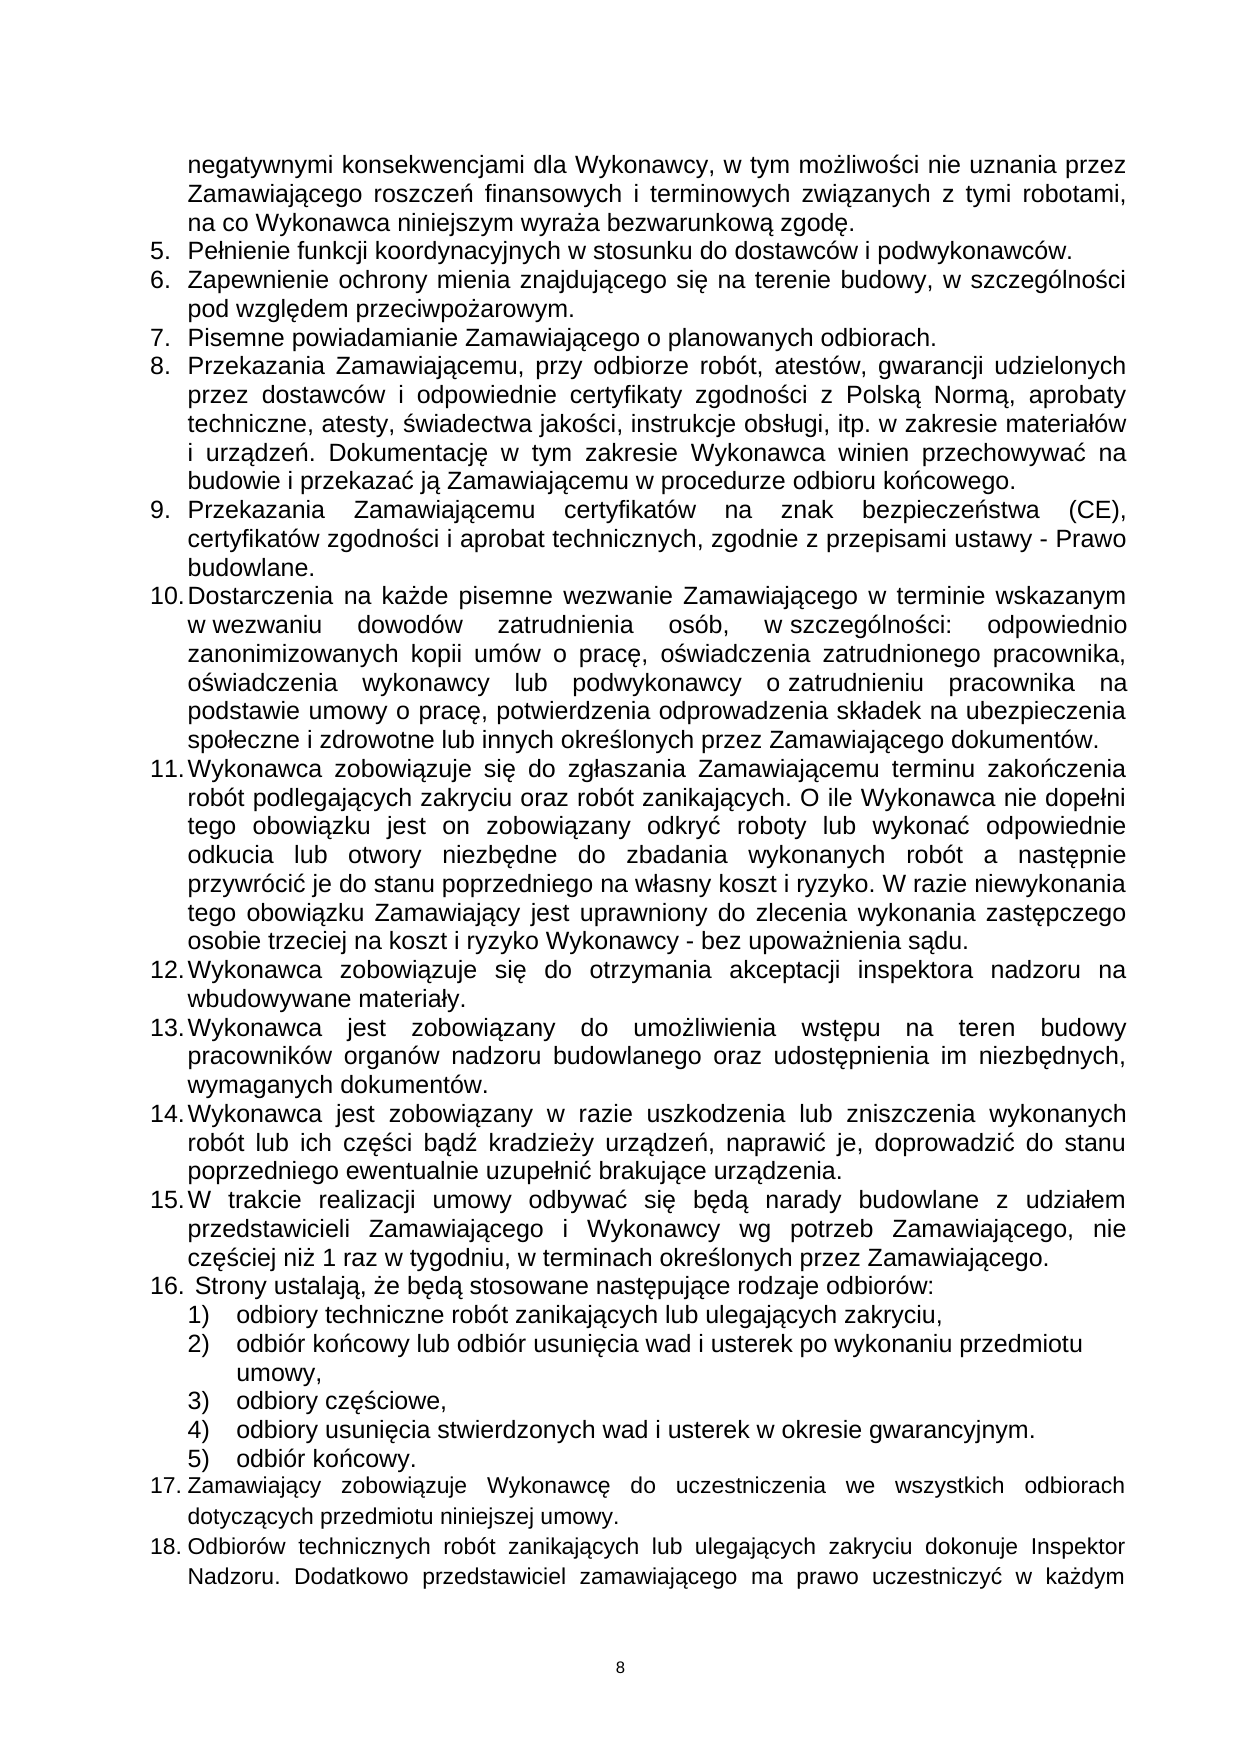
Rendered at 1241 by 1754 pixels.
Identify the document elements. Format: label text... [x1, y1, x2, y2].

list Wykonawca jest zobowiązany w razie uszkodzenia lub zniszczenia wykonanych robót lub ich części bądź kradzieży urządzeń, naprawić je, doprowadzić do stanu poprzedniego ewentualnie uzupełnić brakujące urządzenia. [150, 1099, 1128, 1185]
list odbiór końcowy lub odbiór usunięcia wad i usterek po wykonaniu przedmiotu umowy, [187, 1329, 1128, 1386]
list Wykonawca zobowiązuje się do otrzymania akceptacji inspektora nadzoru na wbudowywane materiały. [150, 955, 1128, 1012]
list Przekazania Zamawiającemu certyfikatów na znak bezpieczeństwa (CE), certyfikatów zgodności i aprobat technicznych, zgodnie z przepisami ustawy - Prawo budowlane. [150, 495, 1128, 581]
list Pełnienie funkcji koordynacyjnych w stosunku do dostawców i podwykonawców. [150, 236, 1128, 265]
list odbiór końcowy. [187, 1444, 1128, 1472]
list Przekazania Zamawiającemu, przy odbiorze robót, atestów, gwarancji udzielonych przez dostawców i odpowiednie certyfikaty zgodności z Polską Normą, aprobaty techniczne, atesty, świadectwa jakości, instrukcje obsługi, itp. w zakresie materiałów i urządzeń. Dokumentację w tym zakresie Wykonawca winien przechowywać na budowie i przekazać ją Zamawiającemu w procedurze odbioru końcowego. [150, 351, 1128, 495]
list Wykonawca jest zobowiązany do umożliwienia wstępu na teren budowy pracowników organów nadzoru budowlanego oraz udostępnienia im niezbędnych, wymaganych dokumentów. [150, 1012, 1128, 1099]
list odbiory usunięcia stwierdzonych wad i usterek w okresie gwarancyjnym. [187, 1415, 1128, 1444]
list Strony ustalają, że będą stosowane następujące rodzaje odbiorów: [150, 1271, 1128, 1300]
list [150, 150, 1128, 236]
list odbiory częściowe, [187, 1386, 1128, 1415]
list Wykonawca zobowiązuje się do zgłaszania Zamawiającemu terminu zakończenia robót podlegających zakryciu oraz robót zanikających. O ile Wykonawca nie dopełni tego obowiązku jest on zobowiązany odkryć roboty lub wykonać odpowiednie odkucia lub otwory niezbędne do zbadania wykonanych robót a następnie przywrócić je do stanu poprzedniego na własny koszt i ryzyko. W razie niewykonania tego obowiązku Zamawiający jest uprawniony do zlecenia wykonania zastępczego osobie trzeciej na koszt i ryzyko Wykonawcy - bez upoważnienia sądu. [150, 754, 1128, 955]
list Dostarczenia na każde pisemne wezwanie Zamawiającego w terminie wskazanym w wezwaniu dowodów zatrudnienia osób, w szczególności: odpowiednio zanonimizowanych kopii umów o pracę, oświadczenia zatrudnionego pracownika, oświadczenia wykonawcy lub podwykonawcy o zatrudnieniu pracownika na podstawie umowy o pracę, potwierdzenia odprowadzenia składek na ubezpieczenia społeczne i zdrowotne lub innych określonych przez Zamawiającego dokumentów. [150, 581, 1128, 754]
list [150, 1533, 1125, 1589]
list W trakcie realizacji umowy odbywać się będą narady budowlane z udziałem przedstawicieli Zamawiającego i Wykonawcy wg potrzeb Zamawiającego, nie częściej niż 1 raz w tygodniu, w terminach określonych przez Zamawiającego. [150, 1185, 1128, 1271]
list Zapewnienie ochrony mienia znajdującego się na terenie budowy, w szczególności pod względem przeciwpożarowym. [150, 265, 1128, 322]
list odbiory techniczne robót zanikających lub ulegających zakryciu, [187, 1300, 1128, 1329]
list Pisemne powiadamianie Zamawiającego o planowanych odbiorach. [150, 322, 1128, 351]
list Zamawiający zobowiązuje Wykonawcę do uczestniczenia we wszystkich odbiorach dotyczących przedmiotu niniejszej umowy. [150, 1472, 1125, 1529]
